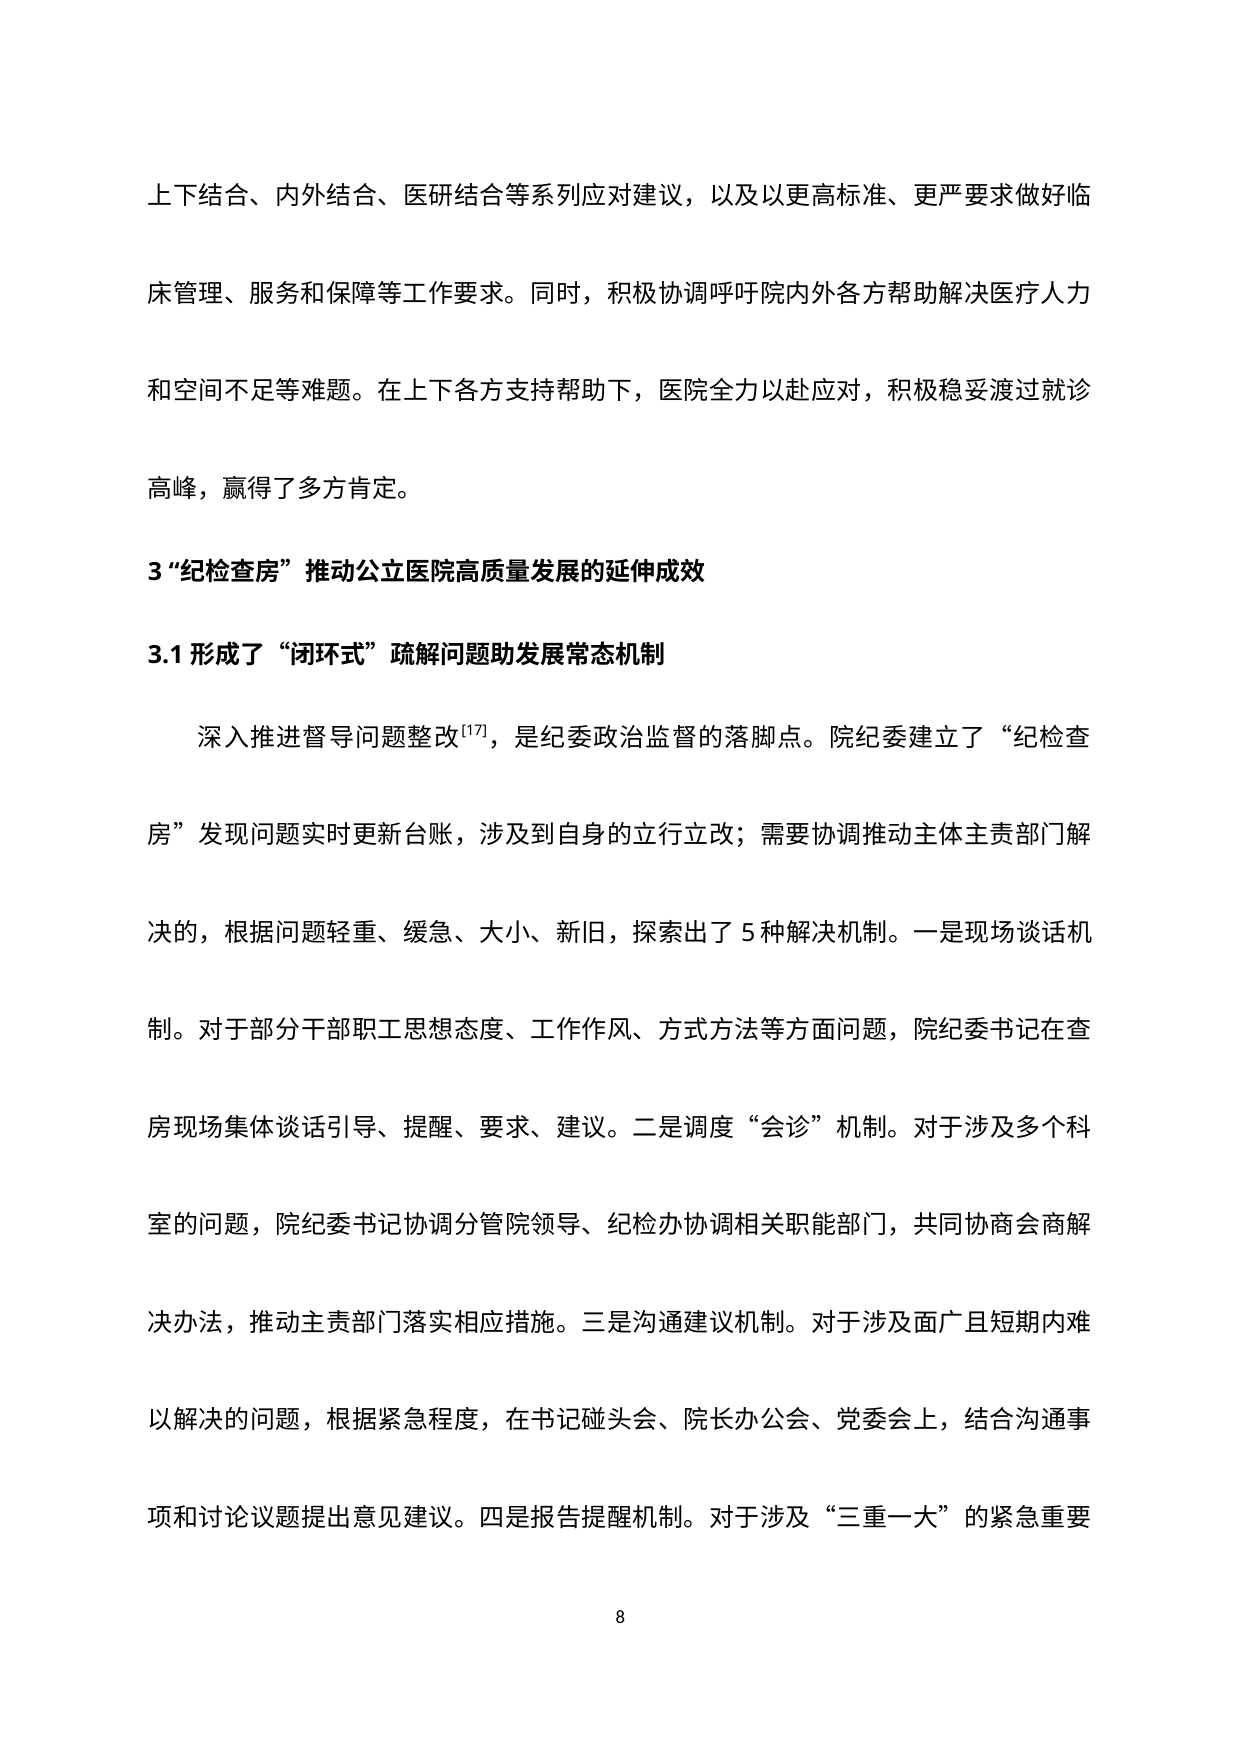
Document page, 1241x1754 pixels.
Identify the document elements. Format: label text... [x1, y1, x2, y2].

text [148, 161, 1092, 519]
text 3 “纪检查房”推动公立医院高质量发展的延伸成效 [148, 537, 1092, 602]
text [148, 703, 1092, 1548]
text 3.1 形成了“闭环式”疏解问题助发展常态机制 [148, 620, 1092, 685]
